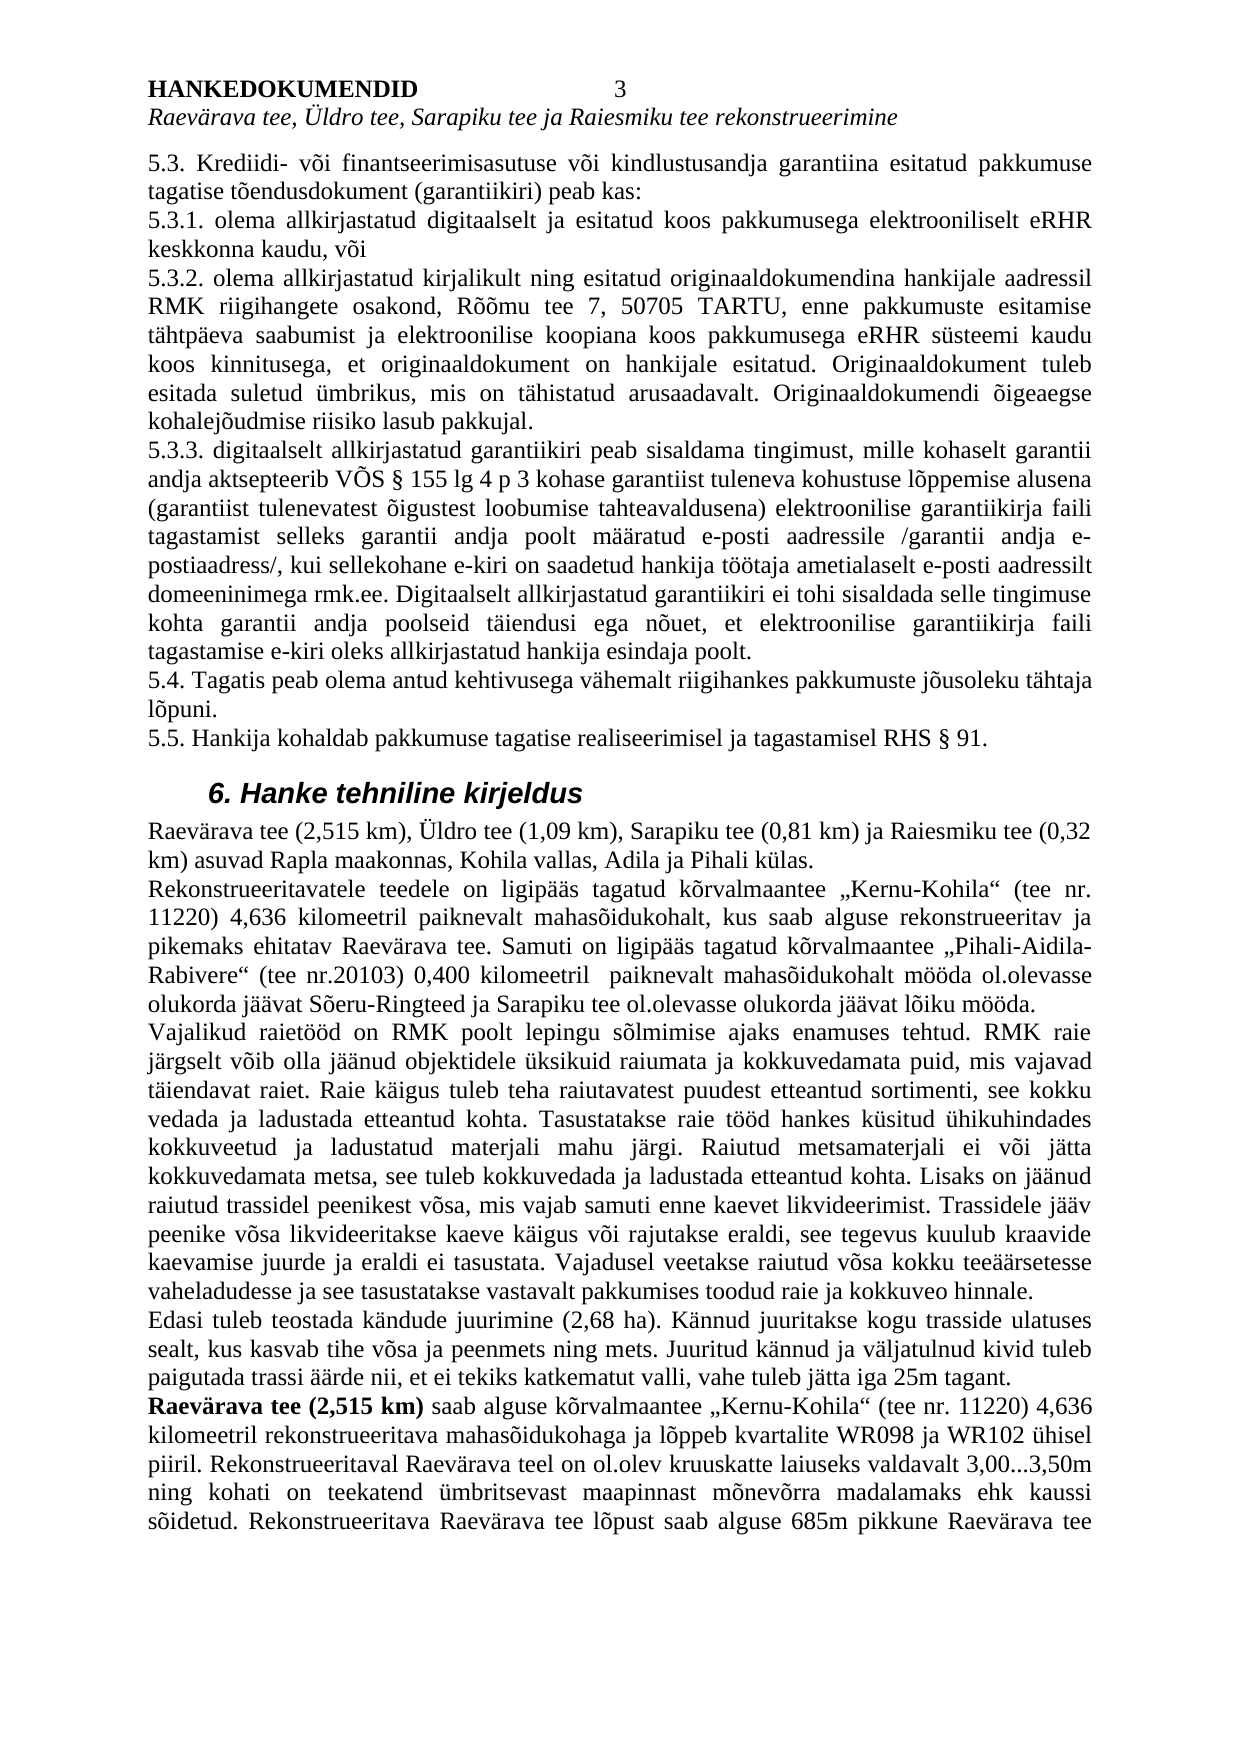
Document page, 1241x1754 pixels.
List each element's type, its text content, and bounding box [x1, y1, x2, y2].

text Rekonstrueeritavatele teedele on ligipääs tagatud kõrvalmaantee „Kernu-Kohila“ (tee nr. 11220) 4,636 kilomeetril paiknevalt mahasõidukohalt, kus saab alguse rekonstrueeritav ja pikemaks ehitatav Raevärava tee. Samuti on ligipääs tagatud kõrvalmaantee „Pihali-Aidila-Rabivere“ (tee nr.20103) 0,400 kilomeetril paiknevalt mahasõidukohalt mööda ol.olevasse olukorda jäävat Sõeru-Ringteed ja Sarapiku tee ol.olevasse olukorda jäävat lõiku mööda. [148, 874, 1093, 1017]
text 5.5. Hankija kohaldab pakkumuse tagatise realiseerimisel ja tagastamisel RHS § 91. [148, 723, 1093, 751]
text Raevärava tee (2,515 km), Üldro tee (1,09 km), Sarapiku tee (0,81 km) ja Raiesmiku tee (0,32 km) asuvad Rapla maakonnas, Kohila vallas, Adila ja Pihali külas. [148, 816, 1093, 874]
text Vajalikud raietööd on RMK poolt lepingu sõlmimise ajaks enamuses tehtud. RMK raie järgselt võib olla jäänud objektidele üksikuid raiumata ja kokkuvedamata puid, mis vajavad täiendavat raiet. Raie käigus tuleb teha raiutavatest puudest etteantud sortimenti, see kokku vedada ja ladustada etteantud kohta. Tasustatakse raie tööd hankes küsitud ühikuhindades kokkuveetud ja ladustatud materjali mahu järgi. Raiutud metsamaterjali ei või jätta kokkuvedamata metsa, see tuleb kokkuvedada ja ladustada etteantud kohta. Lisaks on jäänud raiutud trassidel peenikest võsa, mis vajab samuti enne kaevet likvideerimist. Trassidele jääv peenike võsa likvideeritakse kaeve käigus või rajutakse eraldi, see tegevus kuulub kraavide kaevamise juurde ja eraldi ei tasustata. Vajadusel veetakse raiutud võsa kokku teeäärsetesse vaheladudesse ja see tasustatakse vastavalt pakkumises toodud raie ja kokkuveo hinnale. [148, 1017, 1093, 1305]
text 5.3.1. olema allkirjastatud digitaalselt ja esitatud koos pakkumusega elektrooniliselt eRHR keskkonna kaudu, või [148, 205, 1093, 263]
text 5.3.3. digitaalselt allkirjastatud garantiikiri peab sisaldama tingimust, mille kohaselt garantii andja aktsepteerib VÕS § 155 lg 4 p 3 kohase garantiist tuleneva kohustuse lõppemise alusena (garantiist tulenevatest õigustest loobumise tahteavaldusena) elektroonilise garantiikirja faili tagastamist selleks garantii andja poolt määratud e-posti aadressile /garantii andja e-postiaadress/, kui sellekohane e-kiri on saadetud hankija töötaja ametialaselt e-posti aadressilt domeeninimega rmk.ee. Digitaalselt allkirjastatud garantiikiri ei tohi sisaldada selle tingimuse kohta garantii andja poolseid täiendusi ega nõuet, et elektroonilise garantiikirja faili tagastamise e-kiri oleks allkirjastatud hankija esindaja poolt. [148, 435, 1093, 665]
subtitle 6. Hanke tehniline kirjeldus [208, 776, 1093, 810]
text 5.3. Krediidi- või finantseerimisasutuse või kindlustusandja garantiina esitatud pakkumuse tagatise tõendusdokument (garantiikiri) peab kas: [148, 148, 1093, 205]
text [148, 1391, 1093, 1535]
text 5.3.2. olema allkirjastatud kirjalikult ning esitatud originaaldokumendina hankijale aadressil RMK riigihangete osakond, Rõõmu tee 7, 50705 TARTU, enne pakkumuste esitamise tähtpäeva saabumist ja elektroonilise koopiana koos pakkumusega eRHR süsteemi kaudu koos kinnitusega, et originaaldokument on hankijale esitatud. Originaaldokument tuleb esitada suletud ümbrikus, mis on tähistatud arusaadavalt. Originaaldokumendi õigeaegse kohalejõudmise riisiko lasub pakkujal. [148, 263, 1093, 435]
text 5.4. Tagatis peab olema antud kehtivusega vähemalt riigihankes pakkumuste jõusoleku tähtaja lõpuni. [148, 665, 1093, 723]
text Edasi tuleb teostada kändude juurimine (2,68 ha). Kännud juuritakse kogu trasside ulatuses sealt, kus kasvab tihe võsa ja peenmets ning mets. Juuritud kännud ja väljatulnud kivid tuleb paigutada trassi äärde nii, et ei tekiks katkematut valli, vahe tuleb jätta iga 25m tagant. [148, 1305, 1093, 1391]
